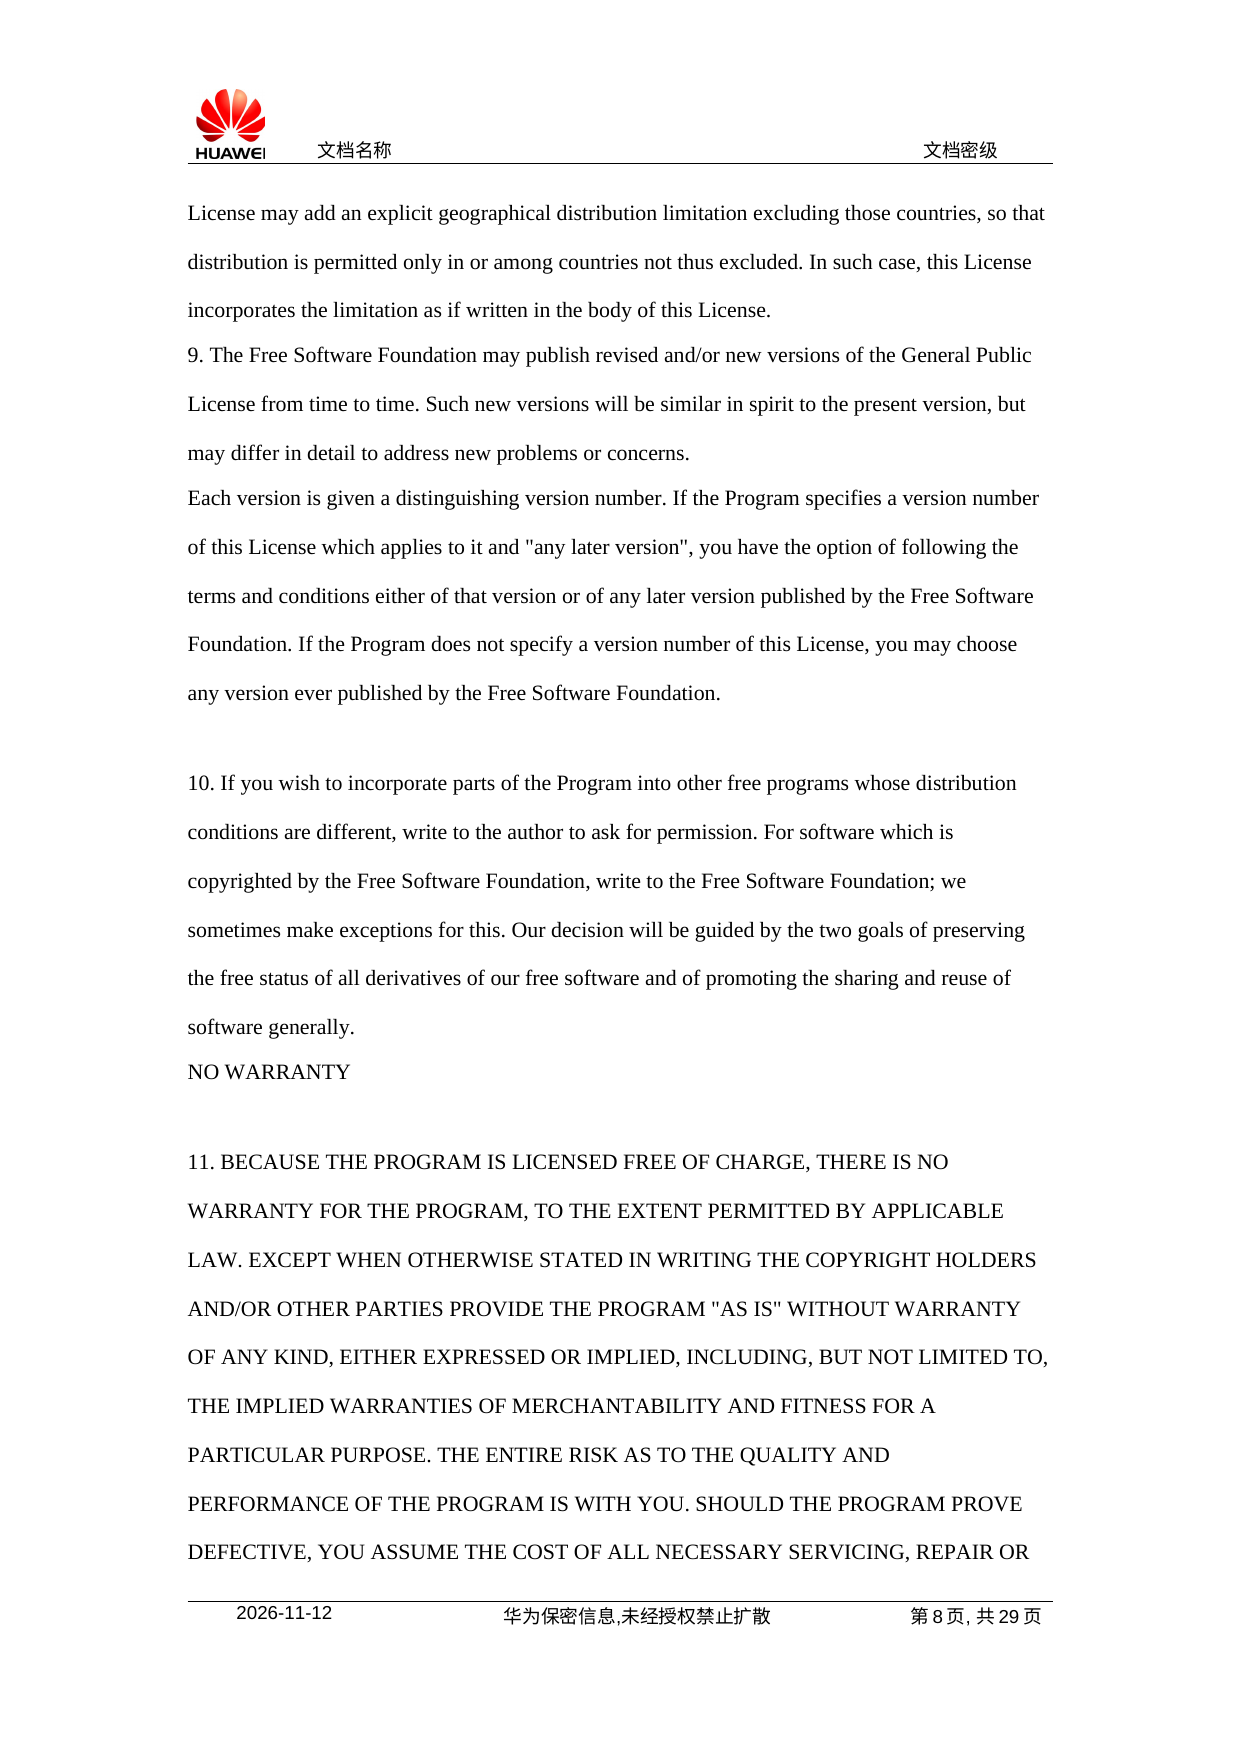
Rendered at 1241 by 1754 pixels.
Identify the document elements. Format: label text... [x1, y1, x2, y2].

text NO WARRANTY [187, 1056, 1053, 1088]
text 9. The Free Software Foundation may publish revised and/or new versions of the General Public License from time to time. Such new versions will be similar in spirit to the present version, but may differ in detail to address new problems or concerns. [187, 339, 1053, 469]
picture [196, 89, 265, 159]
text 10. If you wish to incorporate parts of the Program into other free programs whose distribution conditions are different, write to the author to ask for permission. For software which is copyrighted by the Free Software Foundation, write to the Free Software Foundation; we sometimes make exceptions for this. Our decision will be guided by the two goals of preserving the free status of all derivatives of our free software and of promoting the sharing and reuse of software generally. [187, 767, 1053, 1043]
text Each version is given a distinguishing version number. If the Program specifies a version number of this License which applies to it and "any later version", you have the option of following the terms and conditions either of that version or of any later version published by the Free Software Foundation. If the Program does not specify a version number of this License, you may choose any version ever published by the Free Software Foundation. [187, 481, 1053, 709]
